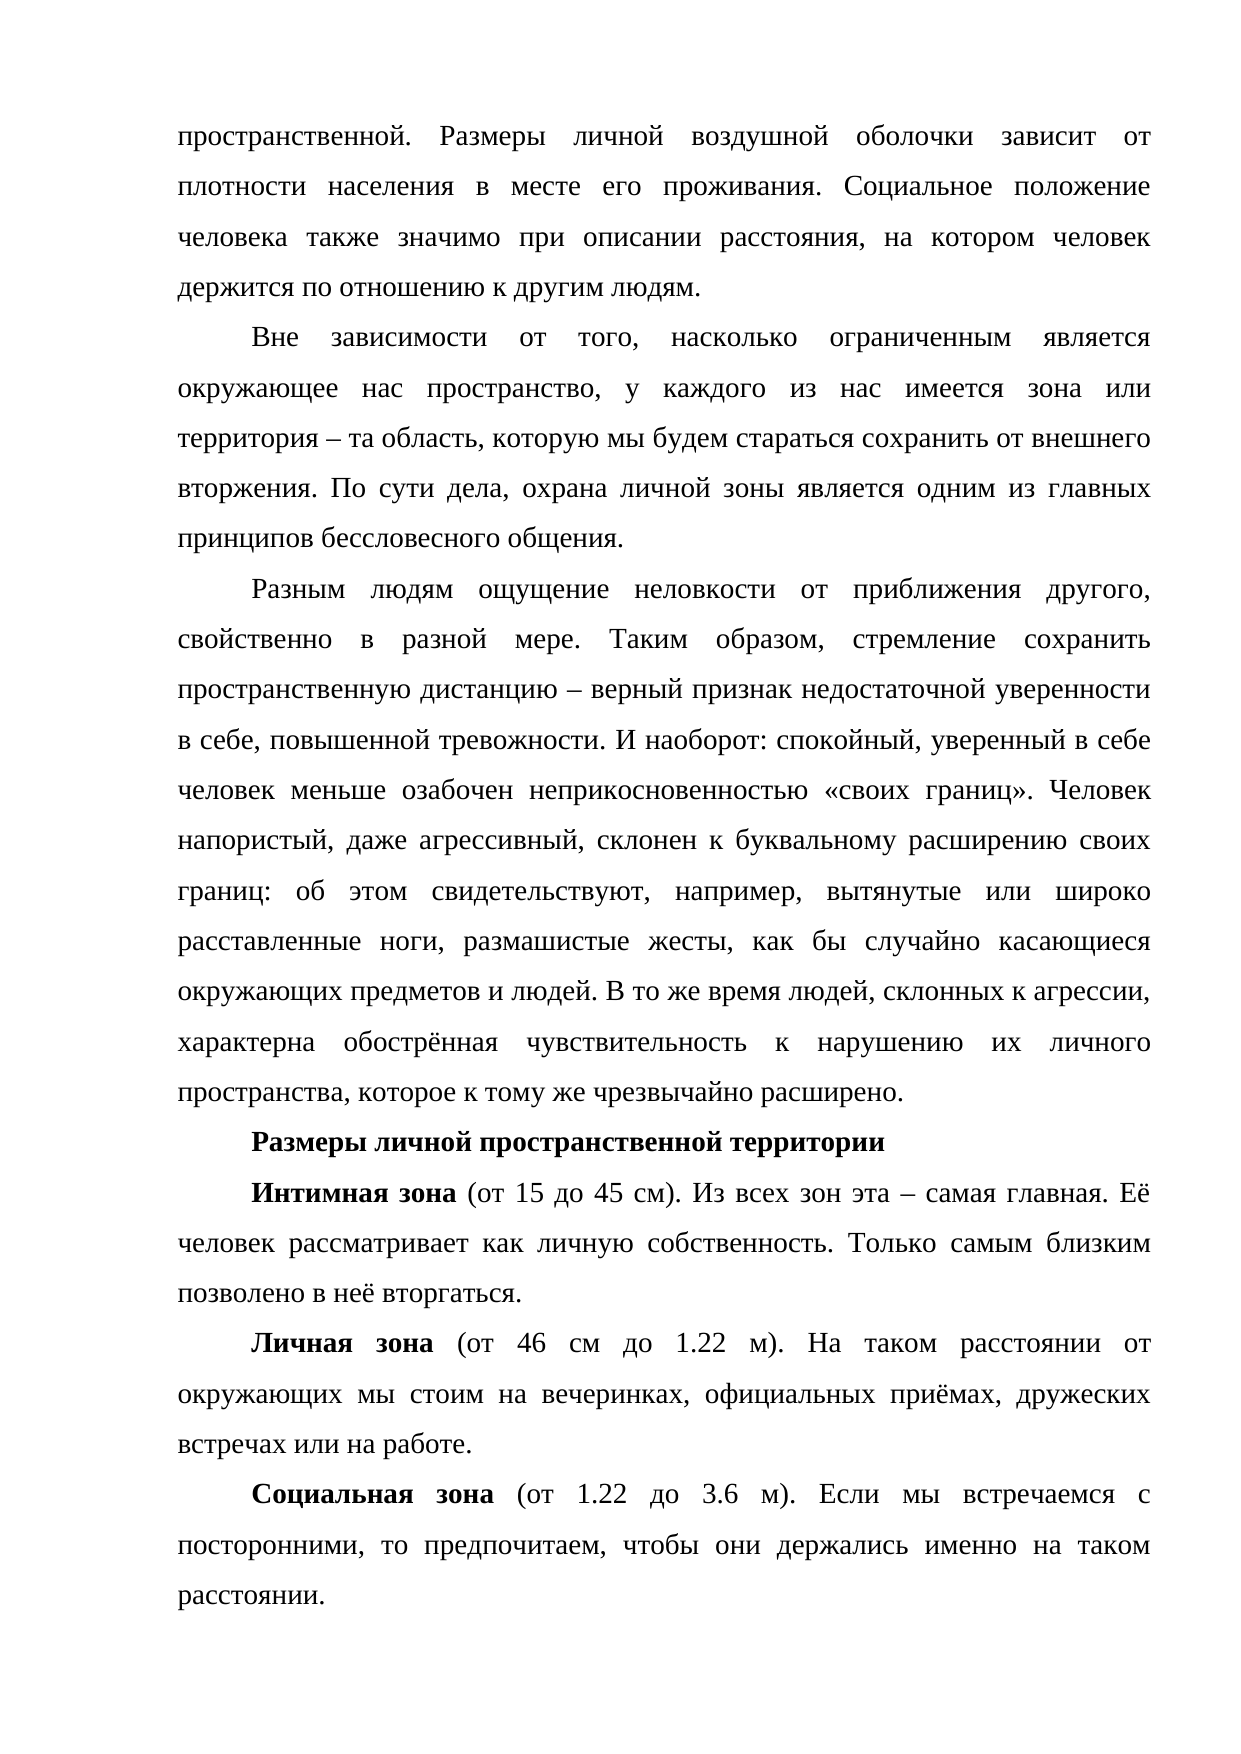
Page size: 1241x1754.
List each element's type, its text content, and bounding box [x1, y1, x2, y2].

text Личная зона (от 46 см до 1.22 м). На таком расстоянии от окружающих мы стоим на вечеринках, официальных приёмах, дружеских встречах или на работе. [177, 1326, 1152, 1460]
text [177, 118, 1152, 303]
text Социальная зона (от 1.22 до 3.6 м). Если мы встречаемся с посторонними, то предпочитаем, чтобы они держались именно на таком расстоянии. [177, 1477, 1152, 1611]
text Вне зависимости от того, насколько ограниченным является окружающее нас пространство, у каждого из нас имеется зона или территория – та область, которую мы будем стараться сохранить от внешнего вторжения. По сути дела, охрана личной зоны является одним из главных принципов бессловесного общения. [177, 319, 1152, 554]
text Разным людям ощущение неловкости от приближения другого, свойственно в разной мере. Таким образом, стремление сохранить пространственную дистанцию – верный признак недостаточной уверенности в себе, повышенной тревожности. И наоборот: спокойный, уверенный в себе человек меньше озабочен неприкосновенностью «своих границ». Человек напористый, даже агрессивный, склонен к буквальному расширению своих границ: об этом свидетельствуют, например, вытянутые или широко расставленные ноги, размашистые жесты, как бы случайно касающиеся окружающих предметов и людей. В то же время людей, склонных к агрессии, характерна обострённая чувствительность к нарушению их личного пространства, которое к тому же чрезвычайно расширено. [177, 571, 1152, 1108]
text Интимная зона (от 15 до 45 см). Из всех зон эта – самая главная. Её человек рассматривает как личную собственность. Только самым близким позволено в неё вторгаться. [177, 1175, 1152, 1309]
text Размеры личной пространственной территории [177, 1124, 1152, 1158]
